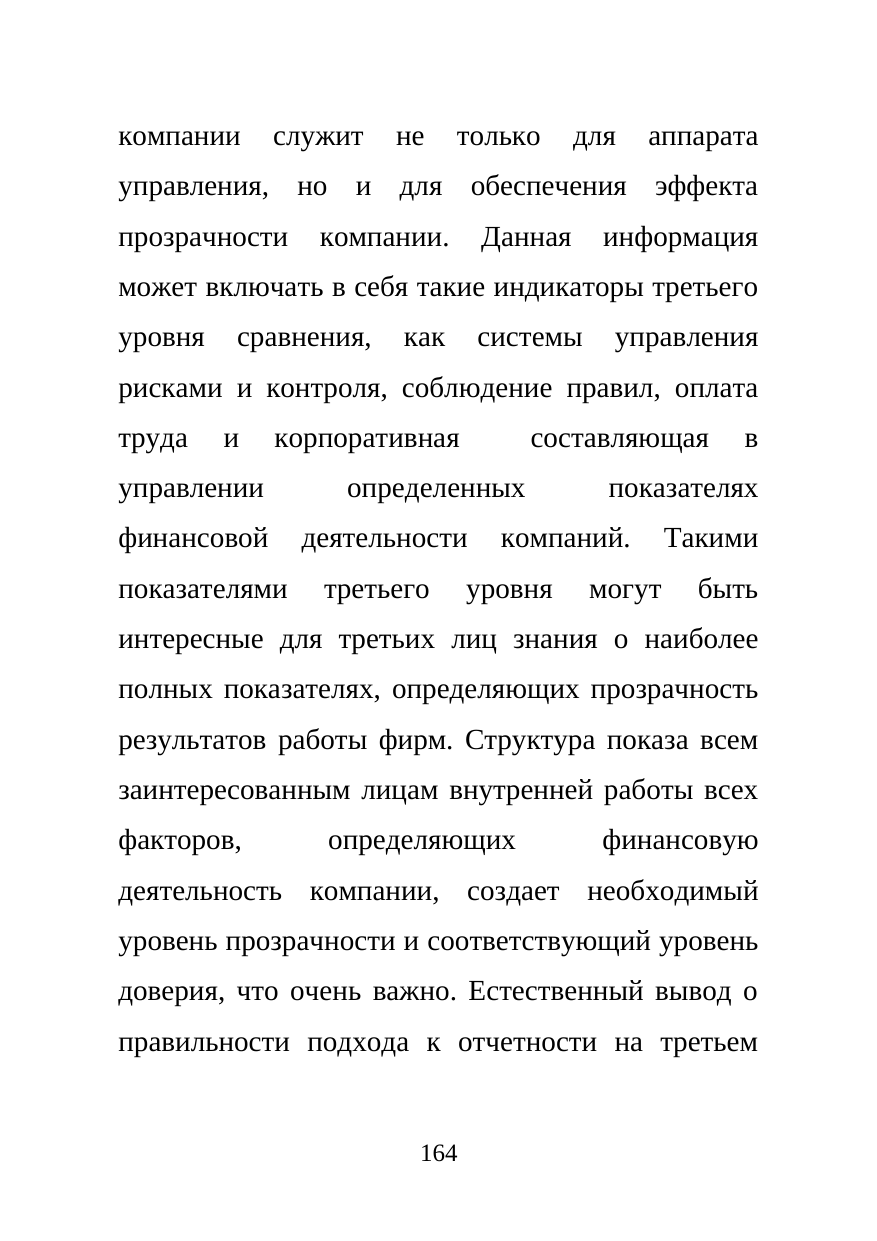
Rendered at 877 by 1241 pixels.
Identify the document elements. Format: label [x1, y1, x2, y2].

text [118, 118, 759, 1057]
